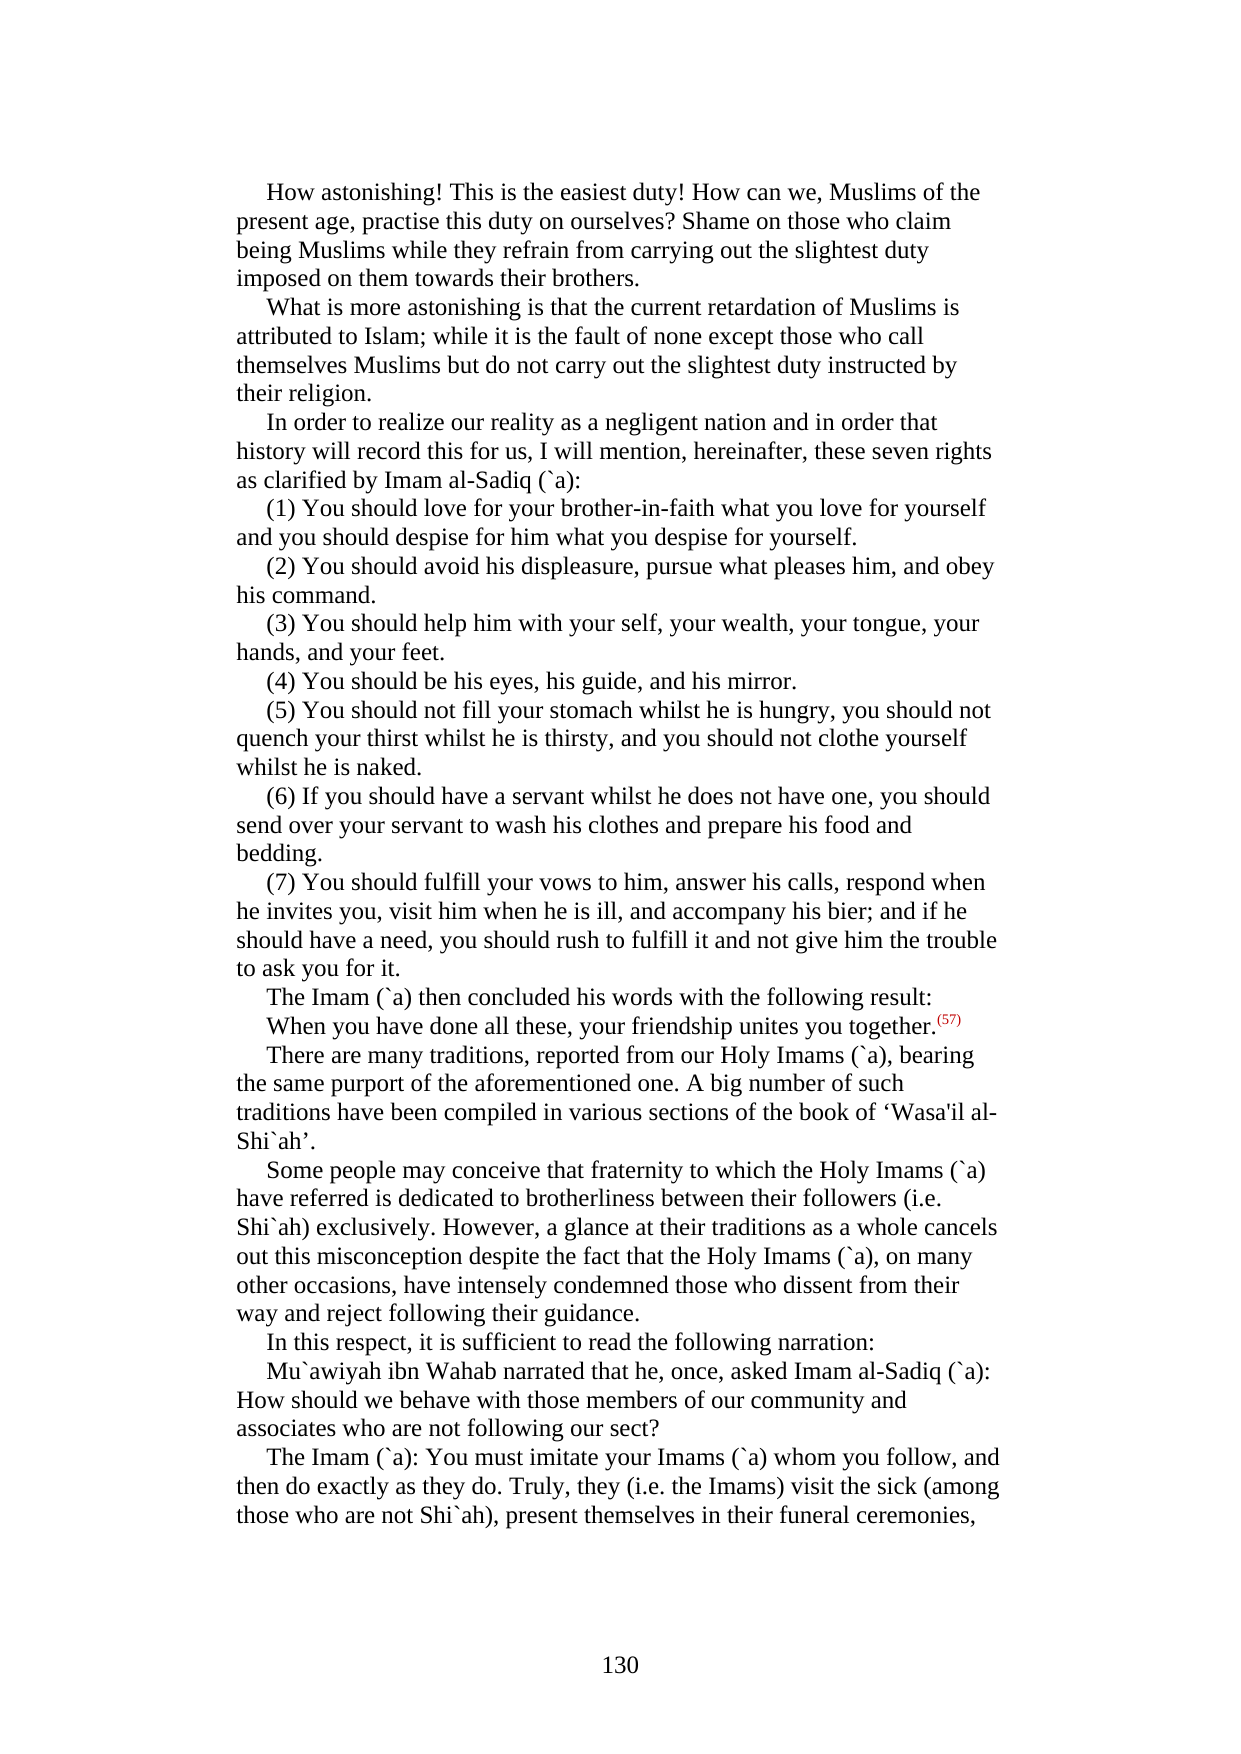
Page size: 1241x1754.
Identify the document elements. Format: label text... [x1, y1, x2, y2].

text (3) You should help him with your self, your wealth, your tongue, your hands, and your feet. [236, 608, 1004, 666]
text The Imam (`a) then concluded his words with the following result: [236, 982, 1004, 1011]
text (2) You should avoid his displeasure, pursue what pleases him, and obey his command. [236, 551, 1004, 608]
text How astonishing! This is the easiest duty! How can we, Muslims of the present age, practise this duty on ourselves? Shame on those who claim being Muslims while they refrain from carrying out the slightest duty imposed on them towards their brothers. [236, 177, 1004, 292]
text In this respect, it is sufficient to read the following narration: [236, 1327, 1004, 1356]
text There are many traditions, reported from our Holy Imams (`a), bearing the same purport of the aforementioned one. A big number of such traditions have been compiled in various sections of the book of ‘Wasa'il al-Shi`ah’. [236, 1040, 1004, 1155]
text (7) You should fulfill your vows to him, answer his calls, respond when he invites you, visit him when he is ill, and accompany his bier; and if he should have a need, you should rush to fulfill it and not give him the trouble to ask you for it. [236, 867, 1004, 982]
text In order to realize our reality as a negligent nation and in order that history will record this for us, I will mention, hereinafter, these seven rights as clarified by Imam al-Sadiq (`a): [236, 407, 1004, 493]
text (4) You should be his eyes, his guide, and his mirror. [236, 666, 1004, 695]
text (6) If you should have a servant whilst he does not have one, you should send over your servant to wash his clothes and prepare his food and bedding. [236, 781, 1004, 867]
text (5) You should not fill your stomach whilst he is hungry, you should not quench your thirst whilst he is thirsty, and you should not clothe yourself whilst he is naked. [236, 695, 1004, 781]
text When you have done all these, your friendship unites you together.(57) [236, 1011, 1004, 1040]
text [236, 1442, 1004, 1528]
text (1) You should love for your brother-in-faith what you love for yourself and you should despise for him what you despise for yourself. [236, 493, 1004, 551]
text Some people may conceive that fraternity to which the Holy Imams (`a) have referred is dedicated to brotherliness between their followers (i.e. Shi`ah) exclusively. However, a glance at their traditions as a whole cancels out this misconception despite the fact that the Holy Imams (`a), on many other occasions, have intensely condemned those who dissent from their way and reject following their guidance. [236, 1155, 1004, 1327]
text What is more astonishing is that the current retardation of Muslims is attributed to Islam; while it is the fault of none except those who call themselves Muslims but do not carry out the slightest duty instructed by their religion. [236, 292, 1004, 407]
text Mu`awiyah ibn Wahab narrated that he, once, asked Imam al-Sadiq (`a): How should we behave with those members of our community and associates who are not following our sect? [236, 1356, 1004, 1442]
